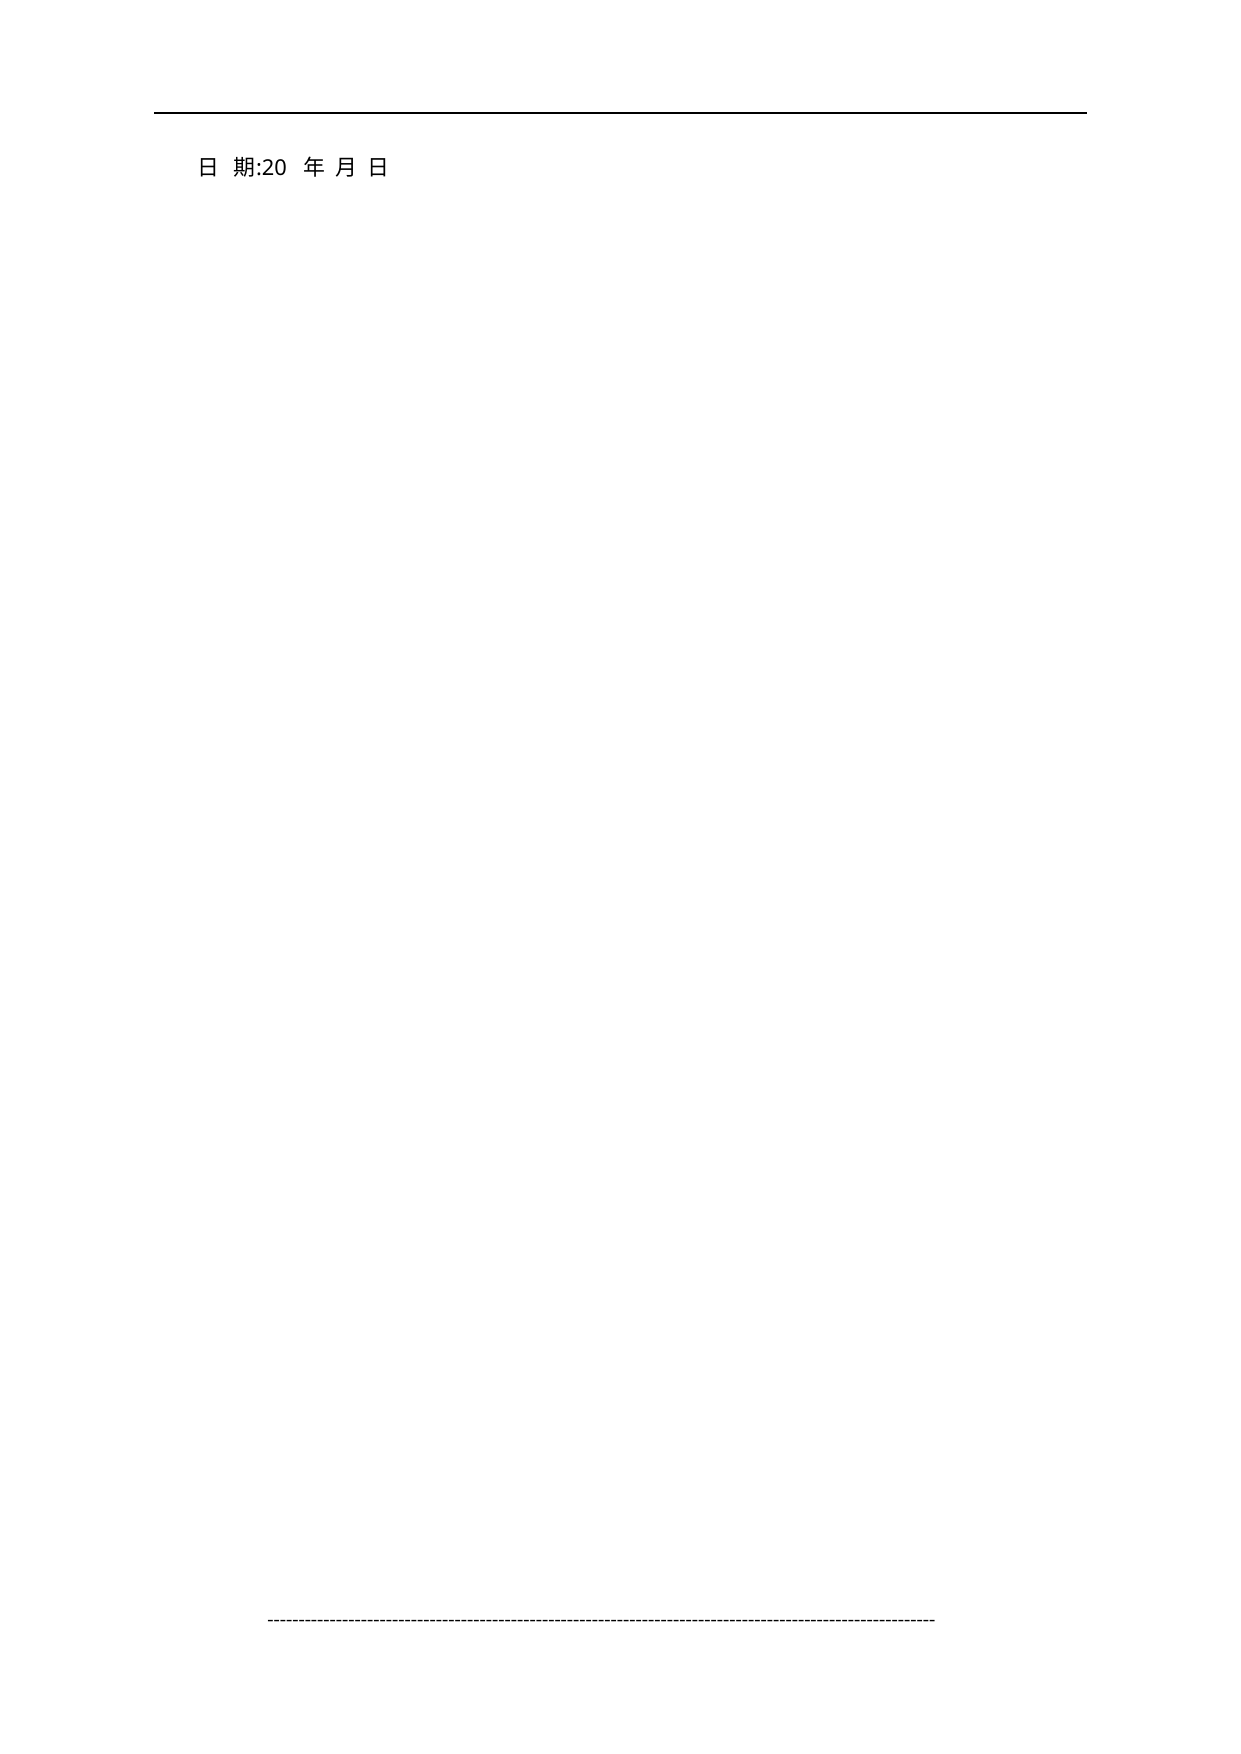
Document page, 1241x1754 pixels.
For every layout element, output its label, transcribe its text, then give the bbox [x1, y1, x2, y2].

text 日 期:20 年 月 日 [153, 150, 1087, 182]
